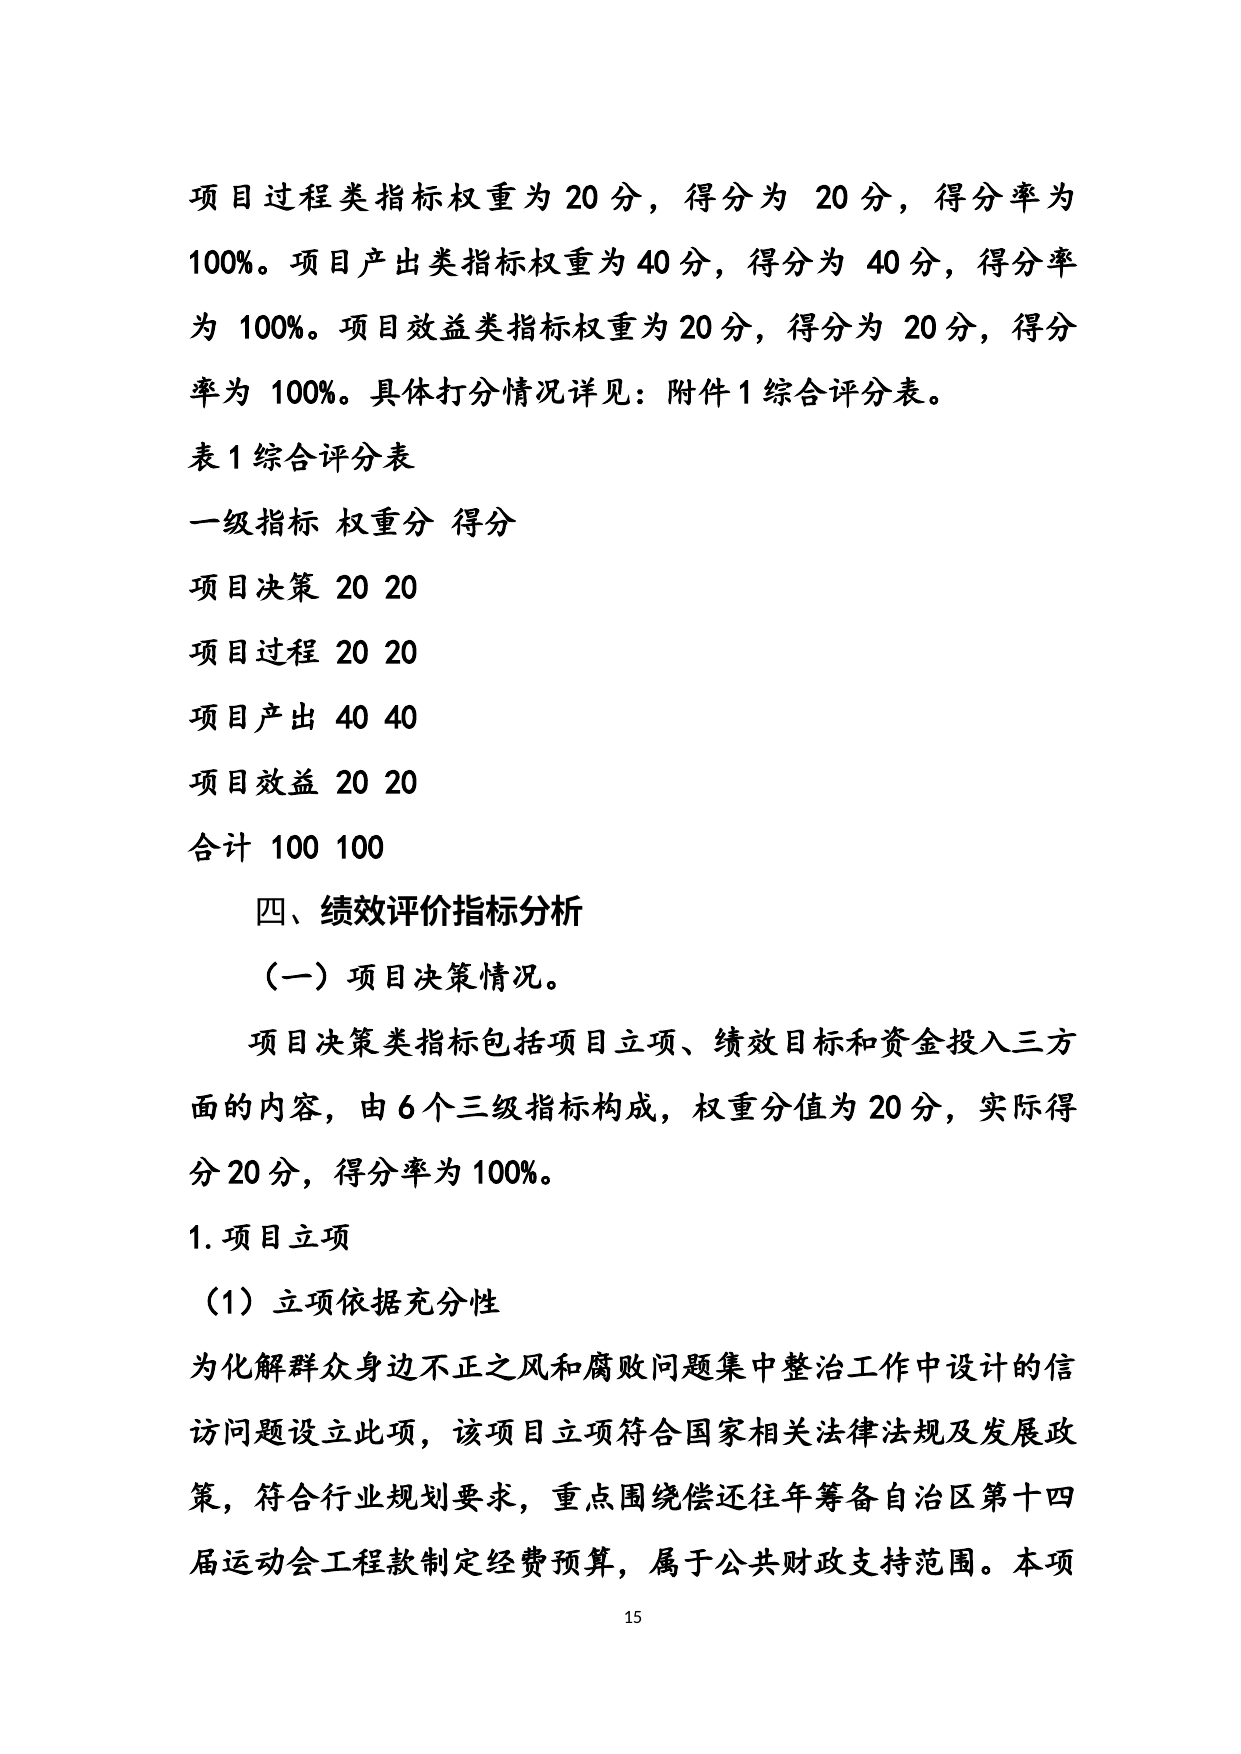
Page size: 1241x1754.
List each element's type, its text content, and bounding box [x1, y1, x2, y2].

text （一）项目决策情况。 [187, 942, 1078, 1007]
text 四、绩效评价指标分析 [187, 877, 1078, 942]
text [187, 162, 1078, 877]
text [187, 1007, 1078, 1592]
